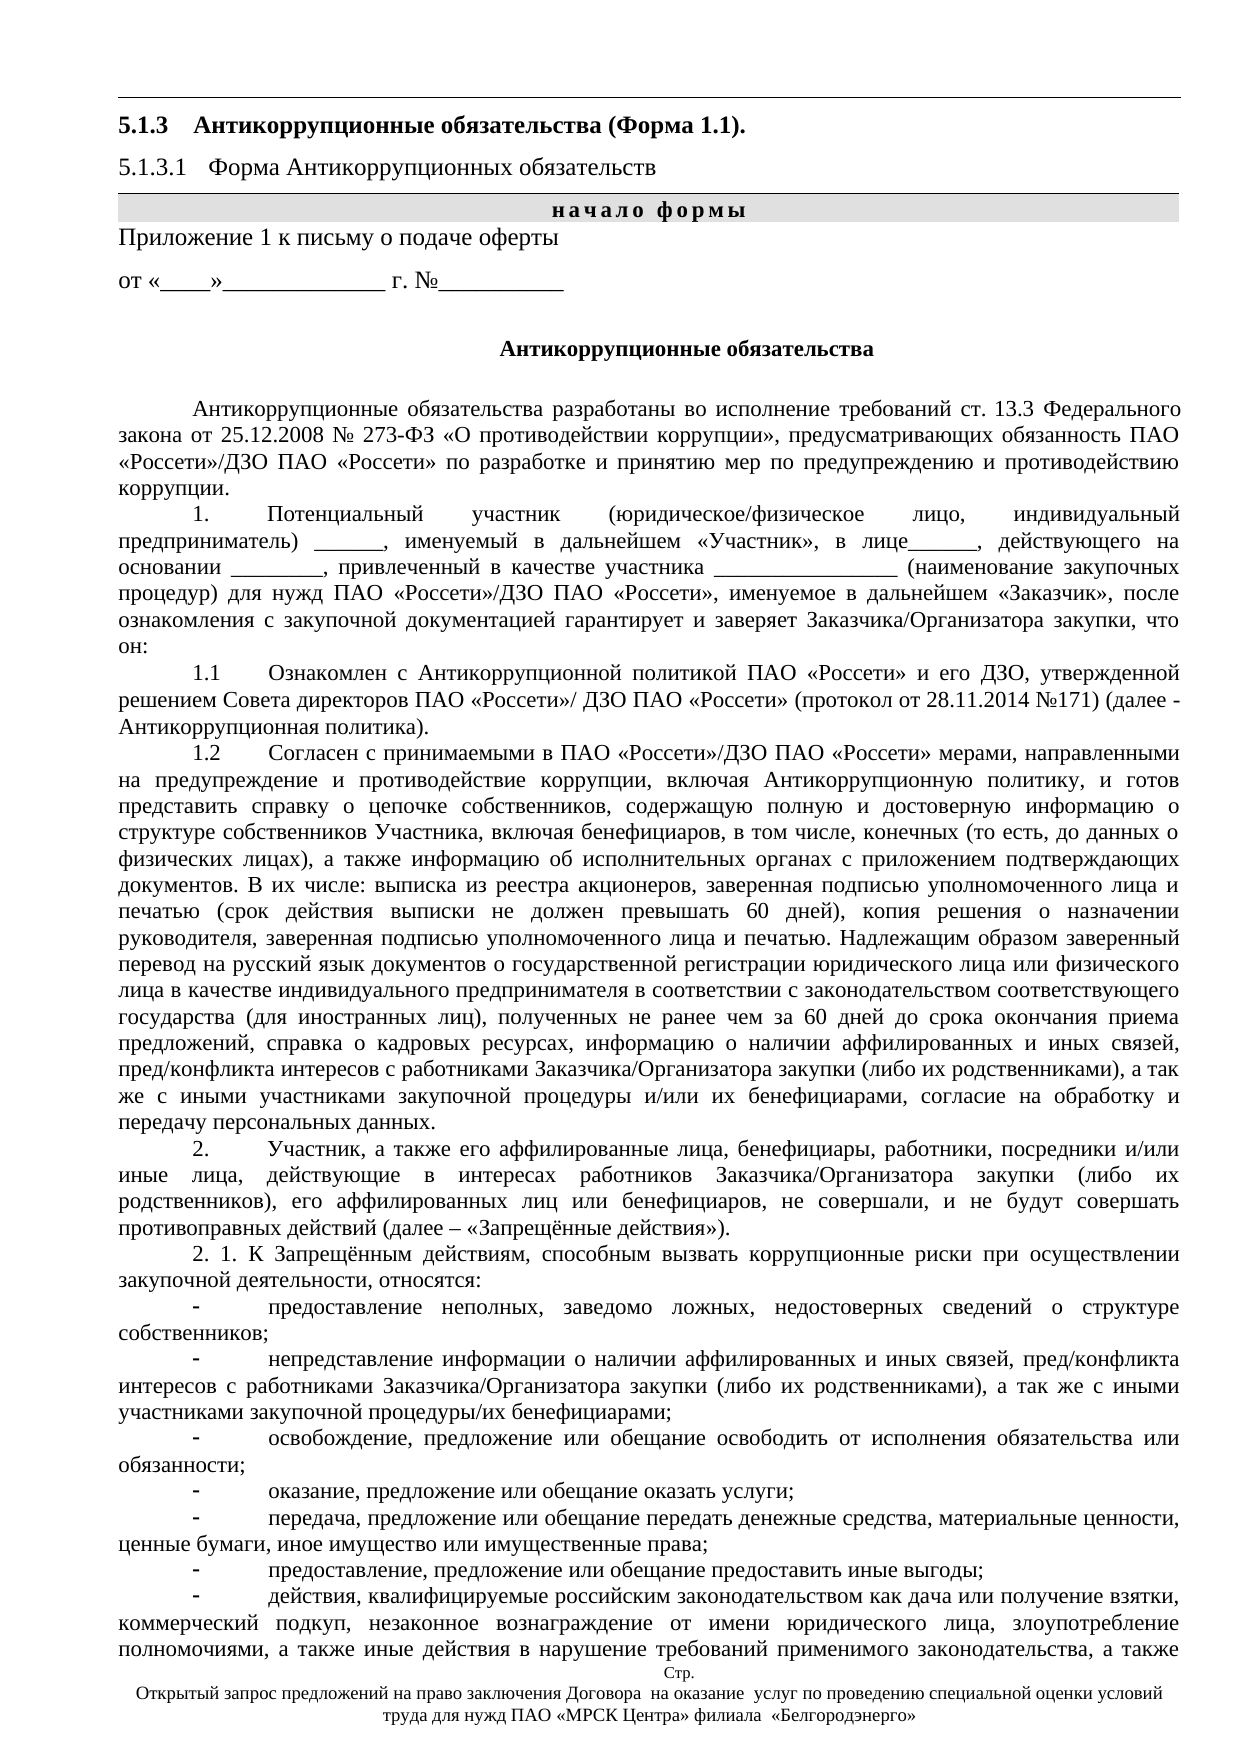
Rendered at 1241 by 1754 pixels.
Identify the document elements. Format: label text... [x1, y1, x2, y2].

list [118, 1583, 1181, 1662]
text начало формы [118, 194, 1179, 222]
list оказание, предложение или обещание оказать услуги; [118, 1477, 1181, 1503]
text Приложение 1 к письму о подаче оферты [118, 222, 1181, 251]
text 2. 1. К Запрещённым действиям, способным вызвать коррупционные риски при осуществлении закупочной деятельности, относятся: [118, 1240, 1181, 1293]
text Антикоррупционные обязательства [118, 335, 1181, 361]
list предоставление неполных, заведомо ложных, недостоверных сведений о структуре собственников; [118, 1293, 1181, 1345]
text Антикоррупционные обязательства разработаны во исполнение требований ст. 13.3 Федерального закона от 25.12.2008 № 273-ФЗ «О противодействии коррупции», предусматривающих обязанность ПАО «Россети»/ДЗО ПАО «Россети» по разработке и принятию мер по предупреждению и противодействию коррупции. [118, 395, 1181, 500]
list Участник, а также его аффилированные лица, бенефициары, работники, посредники и/или иные лица, действующие в интересах работников Заказчика/Организатора закупки (либо их родственников), его аффилированных лиц или бенефициаров, не совершали, и не будут совершать противоправных действий (далее – «Запрещённые действия»). [118, 1134, 1181, 1240]
list Согласен с принимаемыми в ПАО «Россети»/ДЗО ПАО «Россети» мерами, направленными на предупреждение и противодействие коррупции, включая Антикоррупционную политику, и готов представить справку о цепочке собственников, содержащую полную и достоверную информацию о структуре собственников Участника, включая бенефициаров, в том числе, конечных (то есть, до данных о физических лицах), а также информацию об исполнительных органах с приложением подтверждающих документов. В их числе: выписка из реестра акционеров, заверенная подписью уполномоченного лица и печатью (срок действия выписки не должен превышать 60 дней), копия решения о назначении руководителя, заверенная подписью уполномоченного лица и печатью. Надлежащим образом заверенный перевод на русский язык документов о государственной регистрации юридического лица или физического лица в качестве индивидуального предпринимателя в соответствии с законодательством соответствующего государства (для иностранных лиц), полученных не ранее чем за 60 дней до срока окончания приема предложений, справка о кадровых ресурсах, информацию о наличии аффилированных и иных связей, пред/конфликта интересов с работниками Заказчика/Организатора закупки (либо их родственниками), а так же с иными участниками закупочной процедуры и/или их бенефициарами, согласие на обработку и передачу персональных данных. [118, 739, 1181, 1134]
list передача, предложение или обещание передать денежные средства, материальные ценности, ценные бумаги, иное имущество или имущественные права; [118, 1503, 1181, 1556]
subtitle Антикоррупционные обязательства (Форма 1.1). [118, 111, 1181, 139]
subtitle Форма Антикоррупционных обязательств [118, 152, 1181, 181]
list Потенциальный участник (юридическое/физическое лицо, индивидуальный предприниматель) ______, именуемый в дальнейшем «Участник», в лице______, действующего на основании ________, привлеченный в качестве участника ________________ (наименование закупочных процедур) для нужд ПАО «Россети»/ДЗО ПАО «Россети», именуемое в дальнейшем «Заказчик», после ознакомления с закупочной документацией гарантирует и заверяет Заказчика/Организатора закупки, что он: [118, 500, 1181, 658]
list освобождение, предложение или обещание освободить от исполнения обязательства или обязанности; [118, 1424, 1181, 1477]
text 1.1 Ознакомлен с Антикоррупционной политикой ПАО «Россети» и его ДЗО, утвержденной решением Совета директоров ПАО «Россети»/ ДЗО ПАО «Россети» (протокол от 28.11.2014 №171) (далее - Антикоррупционная политика). [118, 658, 1181, 739]
list предоставление, предложение или обещание предоставить иные выгоды; [118, 1556, 1181, 1583]
text от «____»_____________ г. №__________ [118, 266, 1181, 294]
list непредставление информации о наличии аффилированных и иных связей, пред/конфликта интересов с работниками Заказчика/Организатора закупки (либо их родственниками), а так же с иными участниками закупочной процедуры/их бенефициарами; [118, 1345, 1181, 1424]
